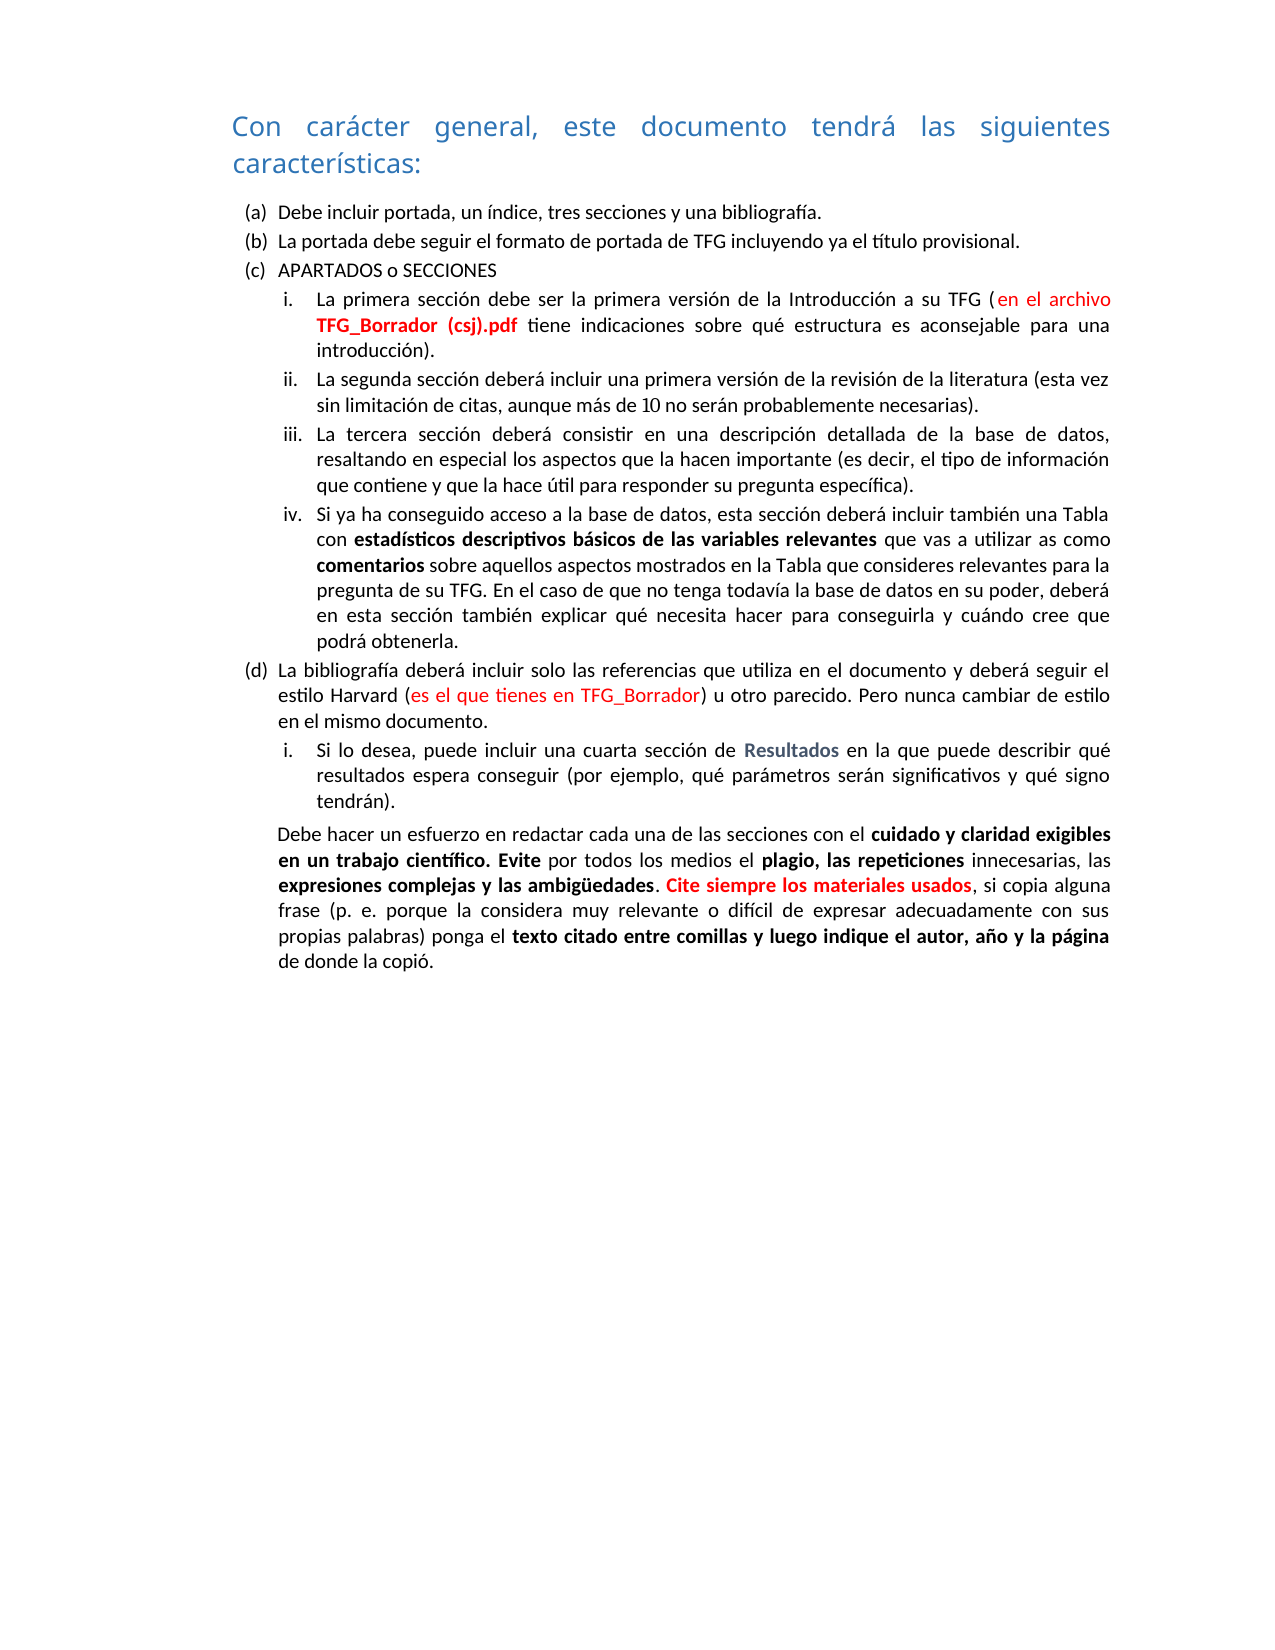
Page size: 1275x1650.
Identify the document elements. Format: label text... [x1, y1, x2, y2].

list Si lo desea, puede incluir una cuarta sección de Resultados en la que puede describir qué resultados espera conseguir (por ejemplo, qué parámetros serán significativos y qué signo tendrán). [283, 737, 1111, 813]
list La segunda sección deberá incluir una primera versión de la revisión de la literatura (esta vez sin limitación de citas, aunque más de 10 no serán probablemente necesarias). [283, 367, 1111, 417]
list Debe incluir portada, un índice, tres secciones y una bibliografía. [244, 199, 1111, 225]
list La bibliografía deberá incluir solo las referencias que utiliza en el documento y deberá seguir el estilo Harvard (es el que tienes en TFG_Borrador) u otro parecido. Pero nunca cambiar de estilo en el mismo documento. [244, 657, 1111, 733]
text Debe hacer un esfuerzo en redactar cada una de las secciones con el cuidado y claridad exigibles en un trabajo científico. Evite por todos los medios el plagio, las repeticiones innecesarias, las expresiones complejas y las ambigüedades. Cite siempre los materiales usados, si copia alguna frase (p. e. porque la considera muy relevante o difícil de expresar adecuadamente con sus propias palabras) ponga el texto citado entre comillas y luego indique el autor, año y la página de donde la copió. [277, 821, 1111, 974]
list La primera sección debe ser la primera versión de la Introducción a su TFG (en el archivo TFG_Borrador (csj).pdf tiene indicaciones sobre qué estructura es aconsejable para una introducción). [283, 287, 1111, 363]
text Con carácter general, este documento tendrá las siguientes características: [231, 108, 1111, 181]
list La tercera sección deberá consistir en una descripción detallada de la base de datos, resaltando en especial los aspectos que la hacen importante (es decir, el tipo de información que contiene y que la hace útil para responder su pregunta específica). [283, 421, 1111, 497]
list APARTADOS o SECCIONES [244, 258, 1111, 283]
list La portada debe seguir el formato de portada de TFG incluyendo ya el título provisional. [244, 228, 1111, 254]
list Si ya ha conseguido acceso a la base de datos, esta sección deberá incluir también una Tabla con estadísticos descriptivos básicos de las variables relevantes que vas a utilizar as como comentarios sobre aquellos aspectos mostrados en la Tabla que consideres relevantes para la pregunta de su TFG. En el caso de que no tenga todavía la base de datos en su poder, deberá en esta sección también explicar qué necesita hacer para conseguirla y cuándo cree que podrá obtenerla. [283, 501, 1111, 653]
